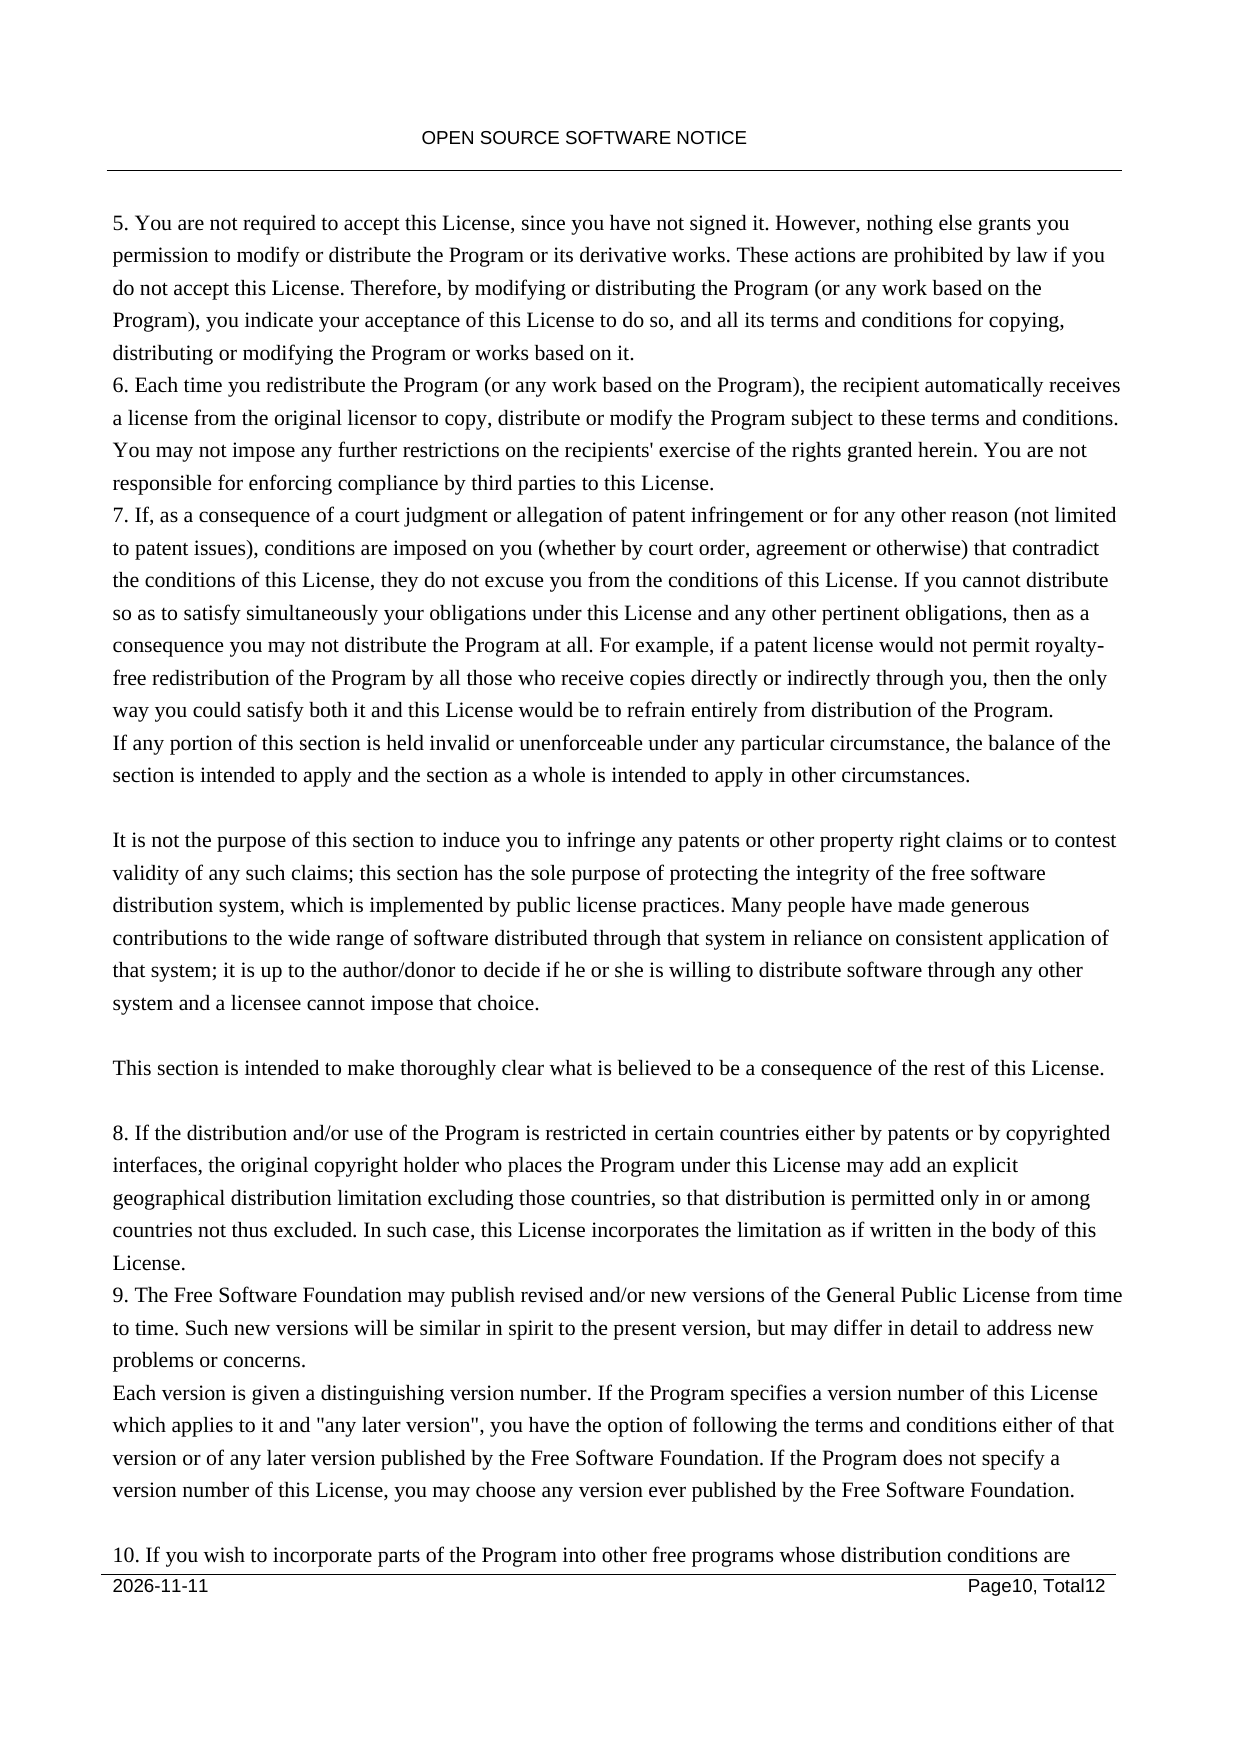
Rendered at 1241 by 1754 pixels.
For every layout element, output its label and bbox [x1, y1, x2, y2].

text [112, 206, 1128, 1571]
